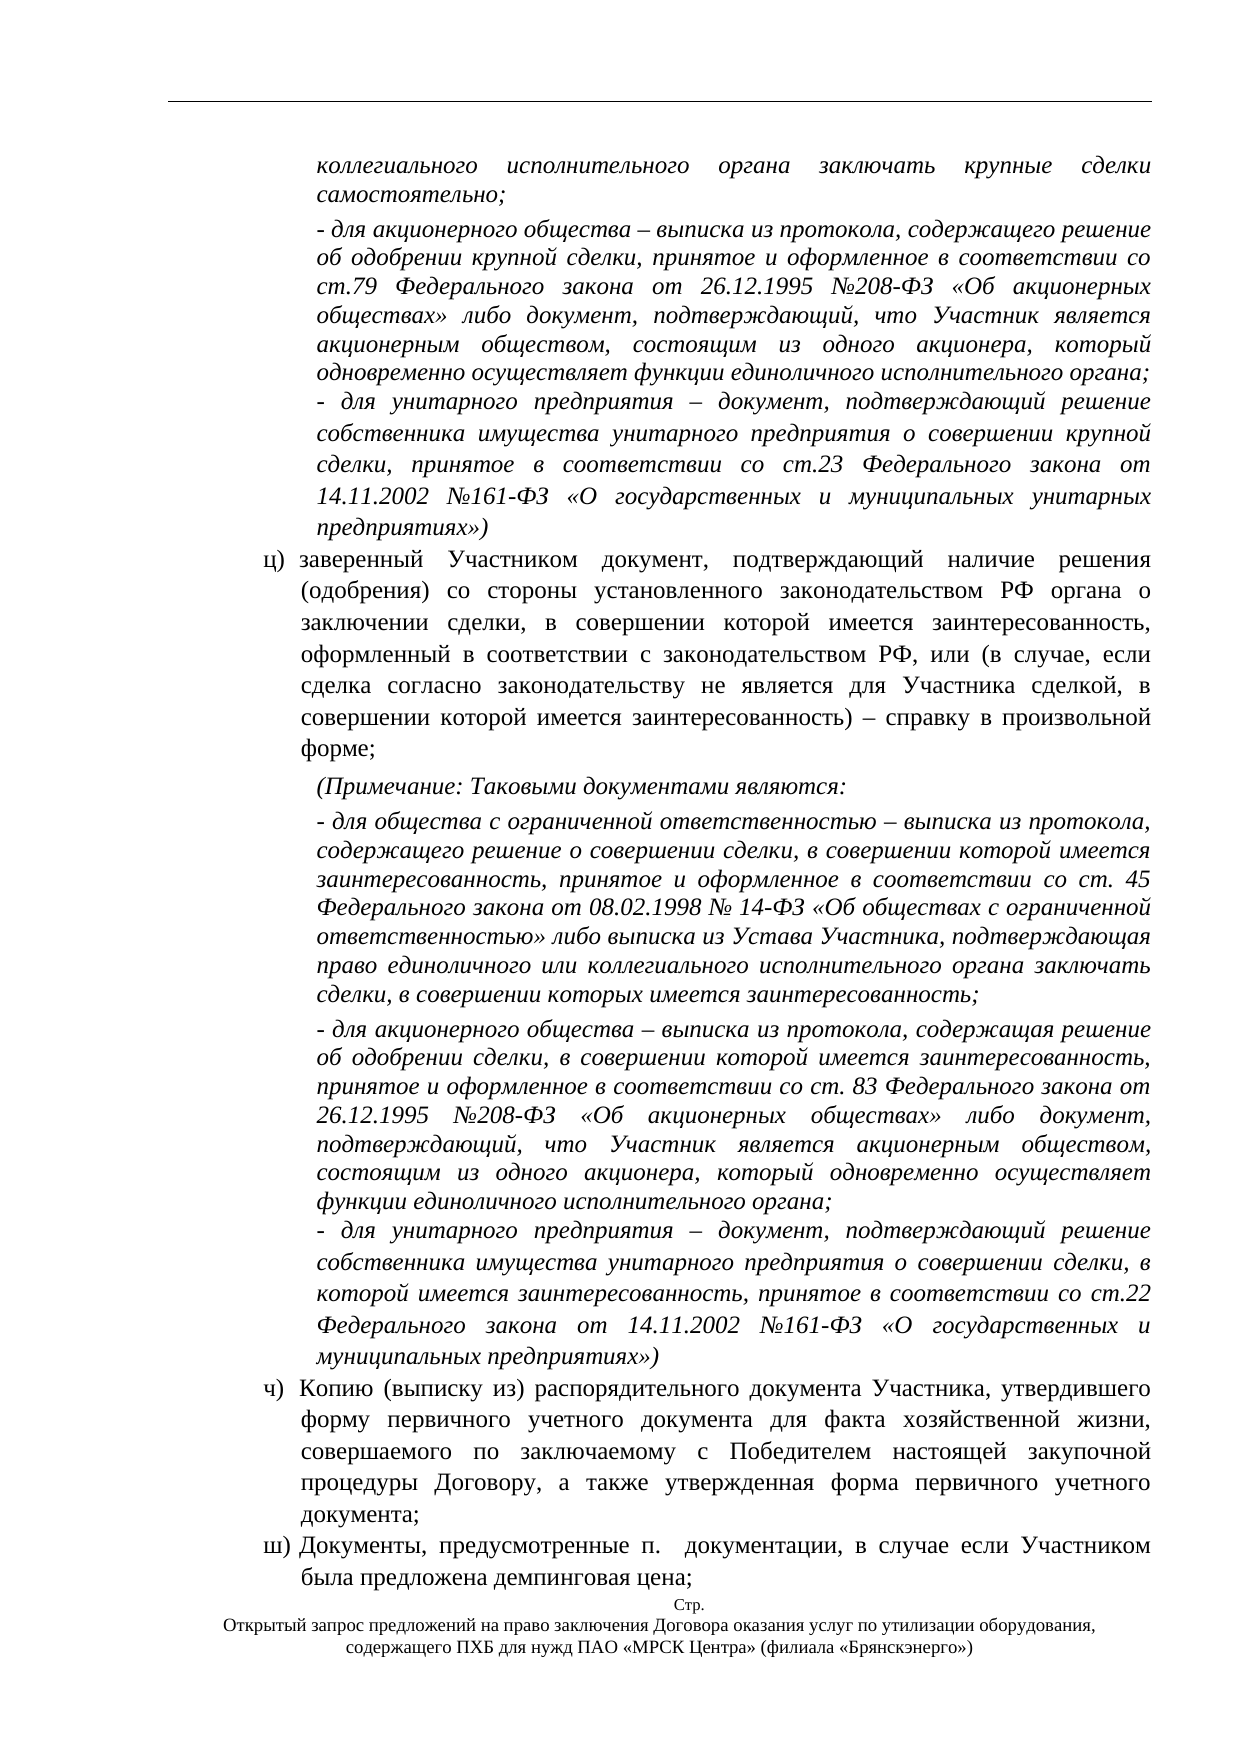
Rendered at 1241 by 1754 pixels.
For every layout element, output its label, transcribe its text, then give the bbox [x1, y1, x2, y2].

list заверенный Участником документ, подтверждающий наличие решения (одобрения) со стороны установленного законодательством РФ органа о заключении сделки, в совершении которой имеется заинтересованность, оформленный в соответствии с законодательством РФ, или (в случае, если сделка согласно законодательству не является для Участника сделкой, в совершении которой имеется заинтересованность) – справку в произвольной форме; [263, 544, 1152, 762]
list (Примечание: Таковыми документами являются: [316, 771, 1152, 800]
list - для акционерного общества – выписка из протокола, содержащая решение об одобрении сделки, в совершении которой имеется заинтересованность, принятое и оформленное в соответствии со ст. 83 Федерального закона от 26.12.1995 №208-ФЗ «Об акционерных обществах» либо документ, подтверждающий, что Участник является акционерным обществом, состоящим из одного акционера, который одновременно осуществляет функции единоличного исполнительного органа; [316, 1014, 1152, 1215]
list - для акционерного общества – выписка из протокола, содержащего решение об одобрении крупной сделки, принятое и оформленное в соответствии со ст.79 Федерального закона от 26.12.1995 №208-ФЗ «Об акционерных обществах» либо документ, подтверждающий, что Участник является акционерным обществом, состоящим из одного акционера, который одновременно осуществляет функции единоличного исполнительного органа; [316, 214, 1152, 386]
list - для общества с ограниченной ответственностью – выписка из протокола, содержащего решение о совершении сделки, в совершении которой имеется заинтересованность, принятое и оформленное в соответствии со ст. 45 Федерального закона от 08.02.1998 № 14-ФЗ «Об обществах с ограниченной ответственностью» либо выписка из Устава Участника, подтверждающая право единоличного или коллегиального исполнительного органа заключать сделки, в совершении которых имеется заинтересованность; [316, 806, 1152, 1007]
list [316, 150, 1152, 207]
list Документы, предусмотренные п. 0 документации, в случае если Участником была предложена демпинговая цена; [263, 1531, 1152, 1591]
list Копию (выписку из) распорядительного документа Участника, утвердившего форму первичного учетного документа для факта хозяйственной жизни, совершаемого по заключаемому с Победителем настоящей закупочной процедуры Договору, а также утвержденная форма первичного учетного документа; [263, 1373, 1152, 1528]
list - для унитарного предприятия – документ, подтверждающий решение собственника имущества унитарного предприятия о совершении крупной сделки, принятое в соответствии со ст.23 Федерального закона от 14.11.2002 №161-ФЗ «О государственных и муниципальных унитарных предприятиях») [316, 386, 1152, 541]
list - для унитарного предприятия – документ, подтверждающий решение собственника имущества унитарного предприятия о совершении сделки, в которой имеется заинтересованность, принятое в соответствии со ст.22 Федерального закона от 14.11.2002 №161-ФЗ «О государственных и муниципальных предприятиях») [316, 1215, 1152, 1370]
